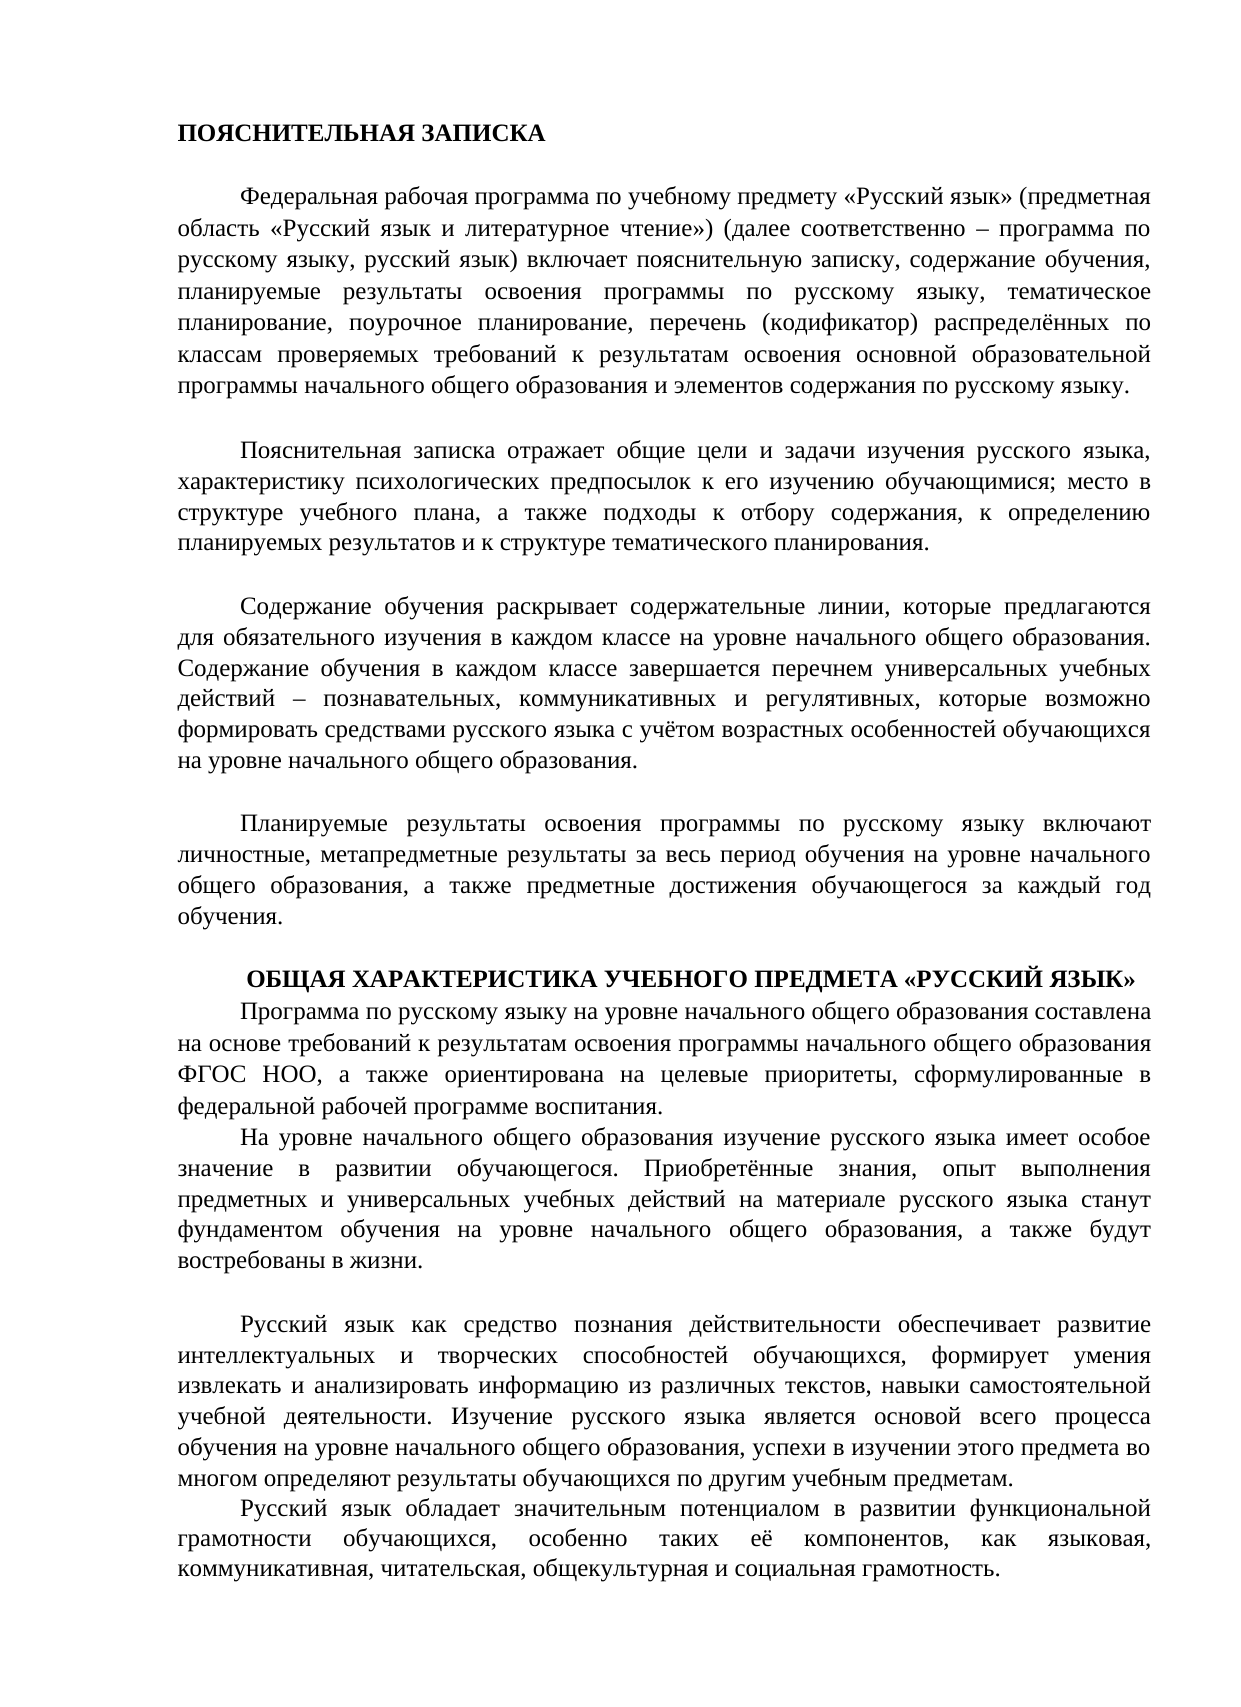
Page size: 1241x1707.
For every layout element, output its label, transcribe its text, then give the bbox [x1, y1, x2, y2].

text ПОЯСНИТЕЛЬНАЯ ЗАПИСКА [177, 118, 1152, 147]
text Федеральная рабочая программа по учебному предмету «Русский язык» (предметная область «Русский язык и литературное чтение») (далее соответственно – программа по русскому языку, русский язык) включает пояснительную записку, содержание обучения, планируемые результаты освоения программы по русскому языку, тематическое планирование, поурочное планирование, перечень (кодификатор) распределённых по классам проверяемых требований к результатам освоения основной образовательной программы начального общего образования и элементов содержания по русскому языку. [177, 181, 1152, 399]
text Программа по русскому языку на уровне начального общего образования составлена на основе требований к результатам освоения программы начального общего образования ФГОС НОО, а также ориентирована на целевые приоритеты, сформулированные в федеральной рабочей программе воспитания. [177, 996, 1152, 1119]
text На уровне начального общего образования изучение русского языка имеет особое значение в развитии обучающегося. Приобретённые знания, опыт выполнения предметных и универсальных учебных действий на материале русского языка станут фундаментом обучения на уровне начального общего образования, а также будут востребованы в жизни. [177, 1122, 1152, 1274]
text Русский язык как средство познания действительности обеспечивает развитие интеллектуальных и творческих способностей обучающихся, формирует умения извлекать и анализировать информацию из различных текстов, навыки самостоятельной учебной деятельности. Изучение русского языка является основой всего процесса обучения на уровне начального общего образования, успехи в изучении этого предмета во многом определяют результаты обучающихся по другим учебным предметам. [177, 1309, 1152, 1491]
text Содержание обучения раскрывает содержательные линии, которые предлагаются для обязательного изучения в каждом классе на уровне начального общего образования. Содержание обучения в каждом классе завершается перечнем универсальных учебных действий – познавательных, коммуникативных и регулятивных, которые возможно формировать средствами русского языка с учётом возрастных особенностей обучающихся на уровне начального общего образования. [177, 591, 1152, 773]
text Планируемые результаты освоения программы по русскому языку включают личностные, метапредметные результаты за весь период обучения на уровне начального общего образования, а также предметные достижения обучающегося за каждый год обучения. [177, 808, 1152, 929]
text ОБЩАЯ ХАРАКТЕРИСТИКА УЧЕБНОГО ПРЕДМЕТА «РУССКИЙ ЯЗЫК» [177, 964, 1152, 993]
text Пояснительная записка отражает общие цели и задачи изучения русского языка, характеристику психологических предпосылок к его изучению обучающимися; место в структуре учебного плана, а также подходы к отбору содержания, к определению планируемых результатов и к структуре тематического планирования. [177, 435, 1152, 556]
text Русский язык обладает значительным потенциалом в развитии функциональной грамотности обучающихся, особенно таких её компонентов, как языковая, коммуникативная, читательская, общекультурная и социальная грамотность. [177, 1493, 1152, 1582]
